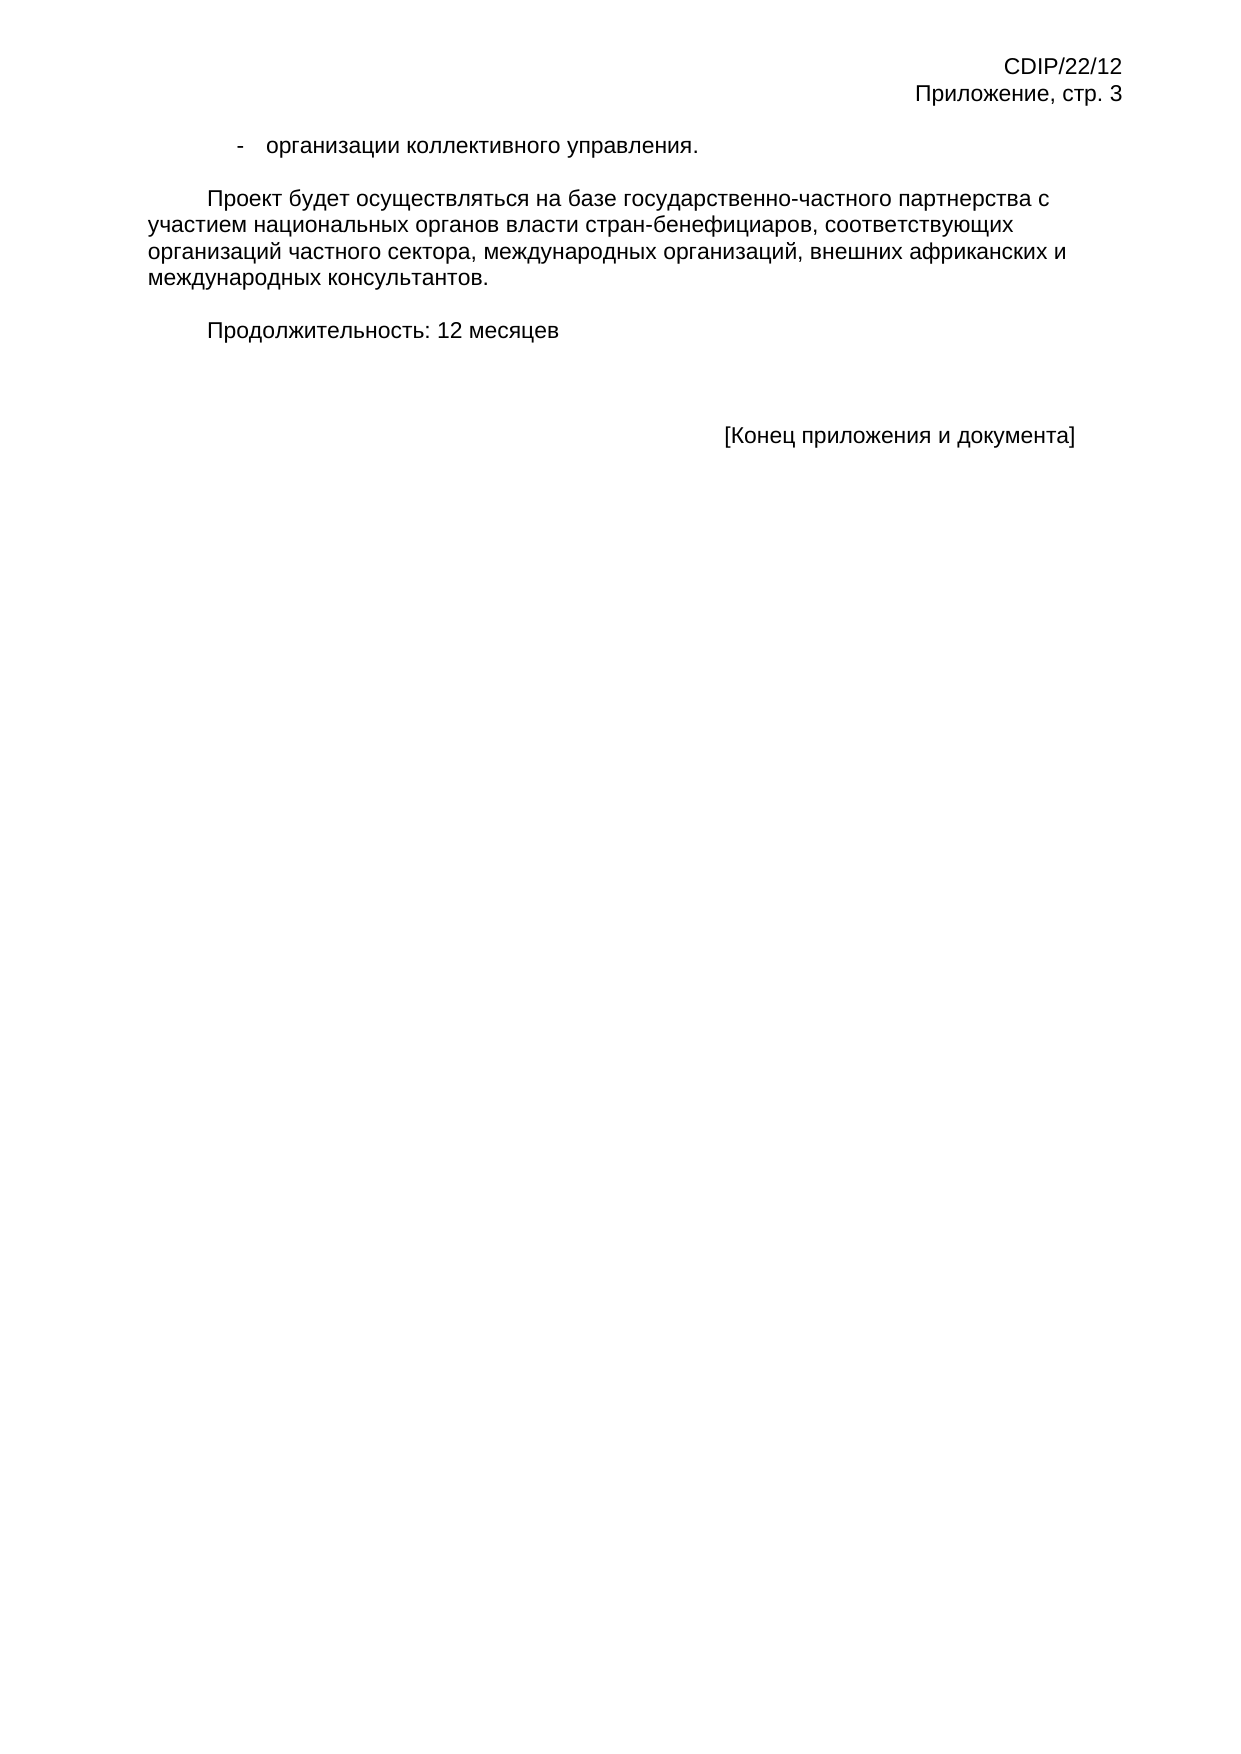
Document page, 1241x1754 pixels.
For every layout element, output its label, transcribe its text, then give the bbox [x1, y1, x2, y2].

text [Конец приложения и документа] [724, 422, 1122, 448]
list организации коллективного управления. [236, 132, 1122, 158]
text Проект будет осуществляться на базе государственно-частного партнерства с участием национальных органов власти стран-бенефициаров, соответствующих организаций частного сектора, международных организаций, внешних африканских и международных консультантов. [148, 185, 1122, 290]
text Продолжительность: 12 месяцев [148, 317, 1122, 343]
